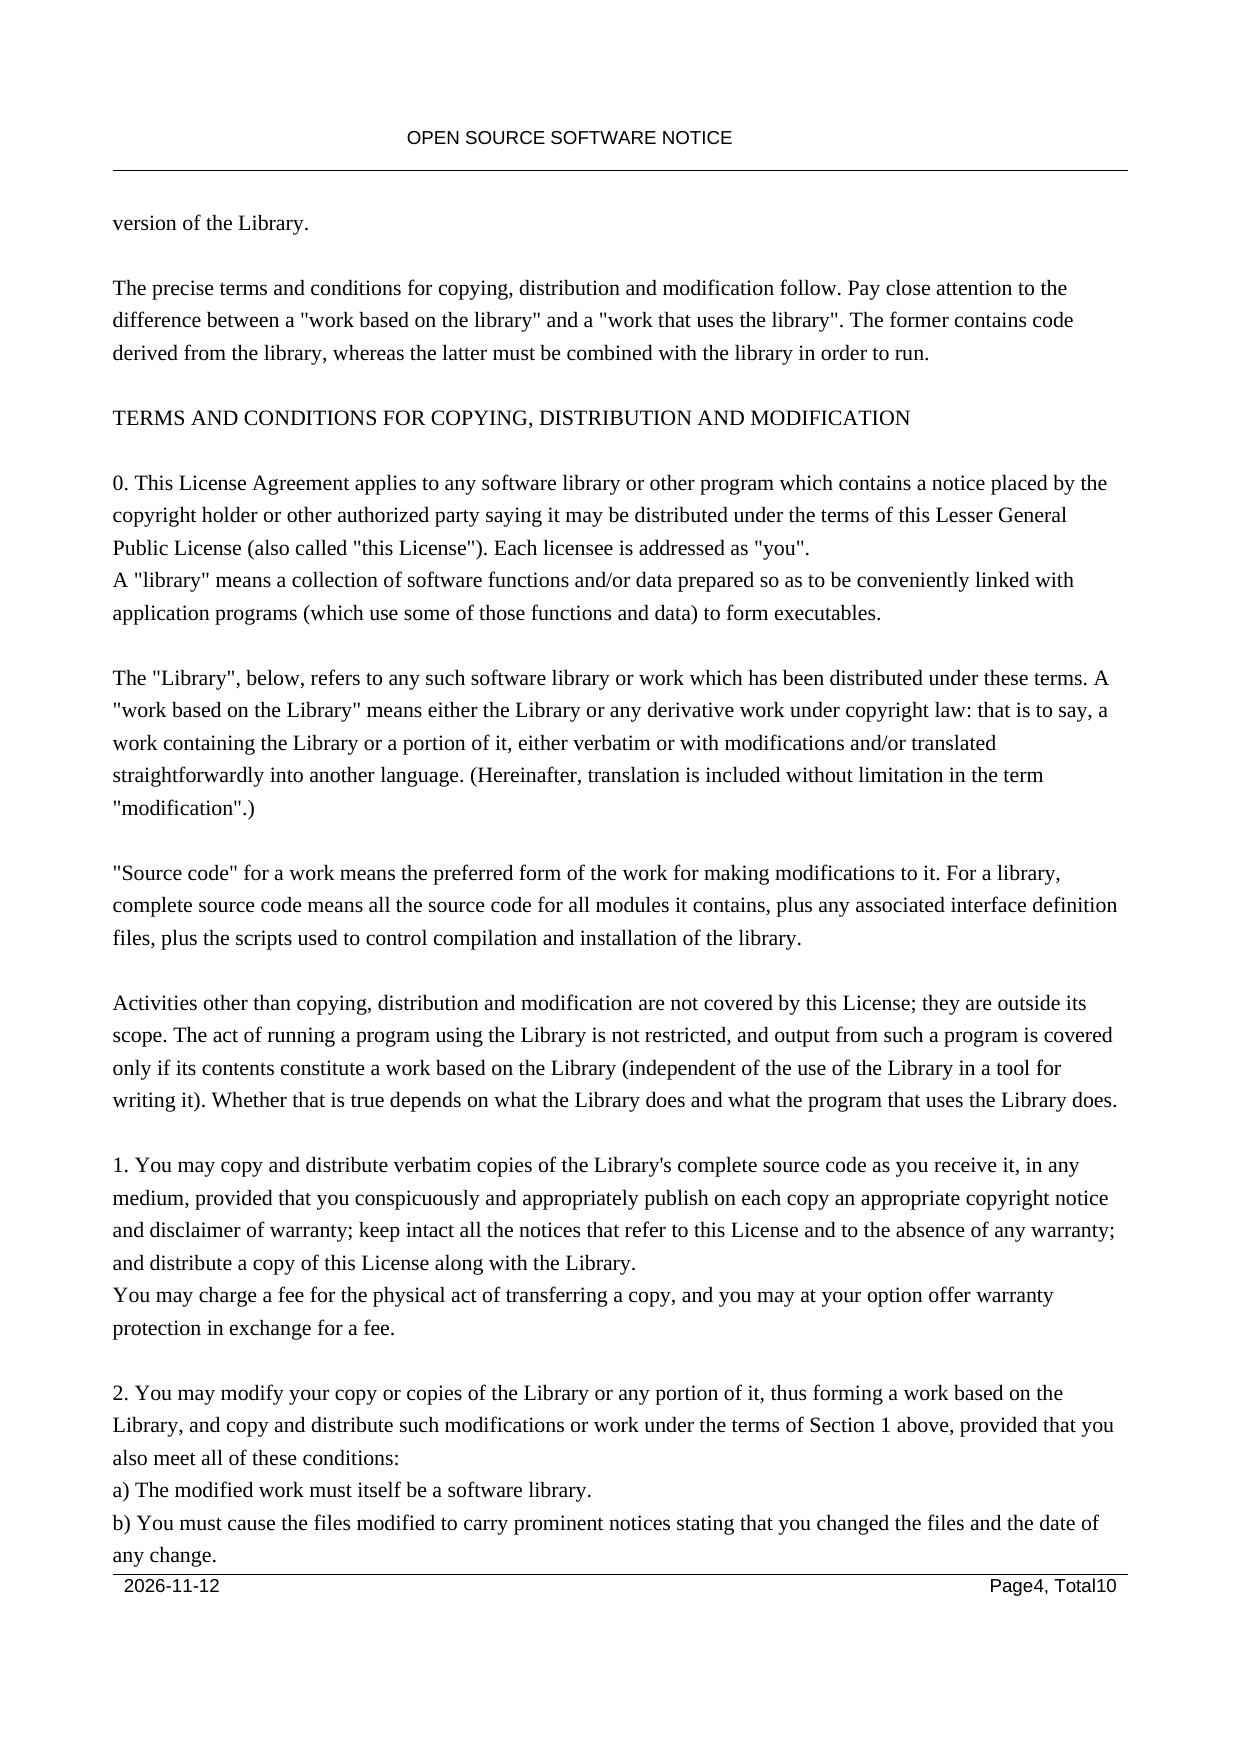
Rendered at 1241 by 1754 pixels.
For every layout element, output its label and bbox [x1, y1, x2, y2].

text [112, 206, 1128, 1571]
